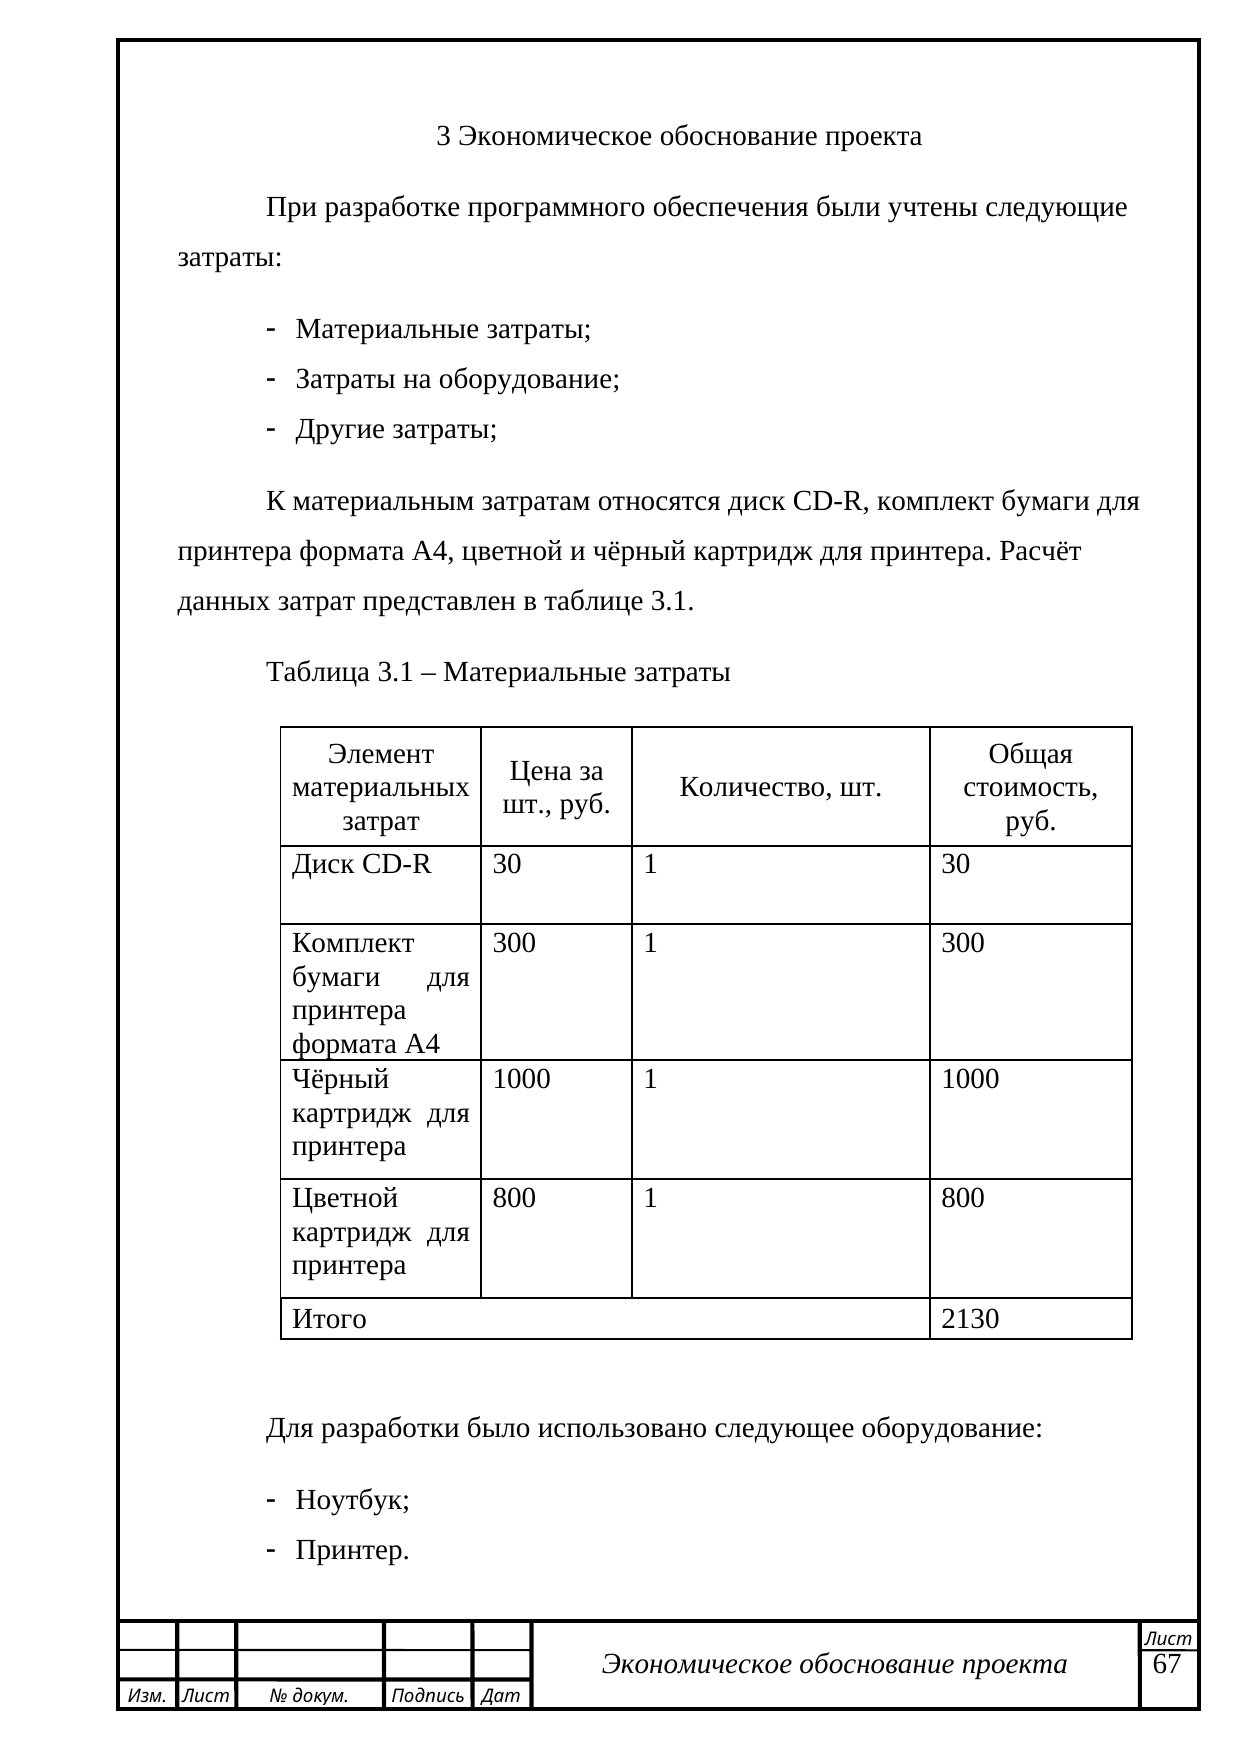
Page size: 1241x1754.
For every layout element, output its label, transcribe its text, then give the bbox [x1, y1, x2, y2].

table_cell 30 [931, 847, 1131, 923]
table_cell 1 [633, 847, 929, 923]
list Затраты на оборудование; [177, 361, 1181, 395]
text Для разработки было использовано следующее оборудование: [177, 1411, 1181, 1444]
table_cell 2130 [931, 1299, 1131, 1337]
table_header Количество, шт. [633, 728, 929, 844]
table_cell Комплект бумаги для принтера формата A4 [281, 925, 480, 1059]
list Другие затраты; [177, 412, 1181, 445]
list Принтер. [177, 1532, 1181, 1566]
table_cell Итого [282, 1299, 929, 1337]
list Ноутбук; [177, 1482, 1181, 1515]
text 3 Экономическое обоснование проекта [177, 118, 1181, 152]
table_cell Цветной картридж для принтера [281, 1180, 480, 1297]
text Таблица 3.1 – Материальные затраты [177, 654, 1181, 688]
table_cell 300 [482, 925, 631, 1059]
table_header Цена за шт., руб. [482, 728, 631, 844]
table_cell 1000 [482, 1061, 631, 1178]
table_cell Чёрный картридж для принтера [281, 1061, 480, 1178]
table_cell 1 [633, 925, 929, 1059]
table_cell 30 [482, 847, 631, 923]
table_cell 800 [482, 1180, 631, 1297]
table_cell Диск CD-R [281, 847, 480, 923]
table_cell 300 [931, 925, 1131, 1059]
table_header Общая стоимость, руб. [931, 728, 1131, 844]
table_cell 1000 [931, 1061, 1131, 1178]
text К материальным затратам относятся диск CD-R, комплект бумаги для принтера формата А4, цветной и чёрный картридж для принтера. Расчёт данных затрат представлен в таблице 3.1. [177, 483, 1181, 617]
table_header Элемент материальных затрат [281, 728, 480, 844]
list Материальные затраты; [177, 311, 1181, 344]
table_cell 1 [633, 1180, 929, 1297]
text При разработке программного обеспечения были учтены следующие затраты: [177, 189, 1181, 273]
table_cell 1 [633, 1061, 929, 1178]
table_cell 800 [931, 1180, 1131, 1297]
